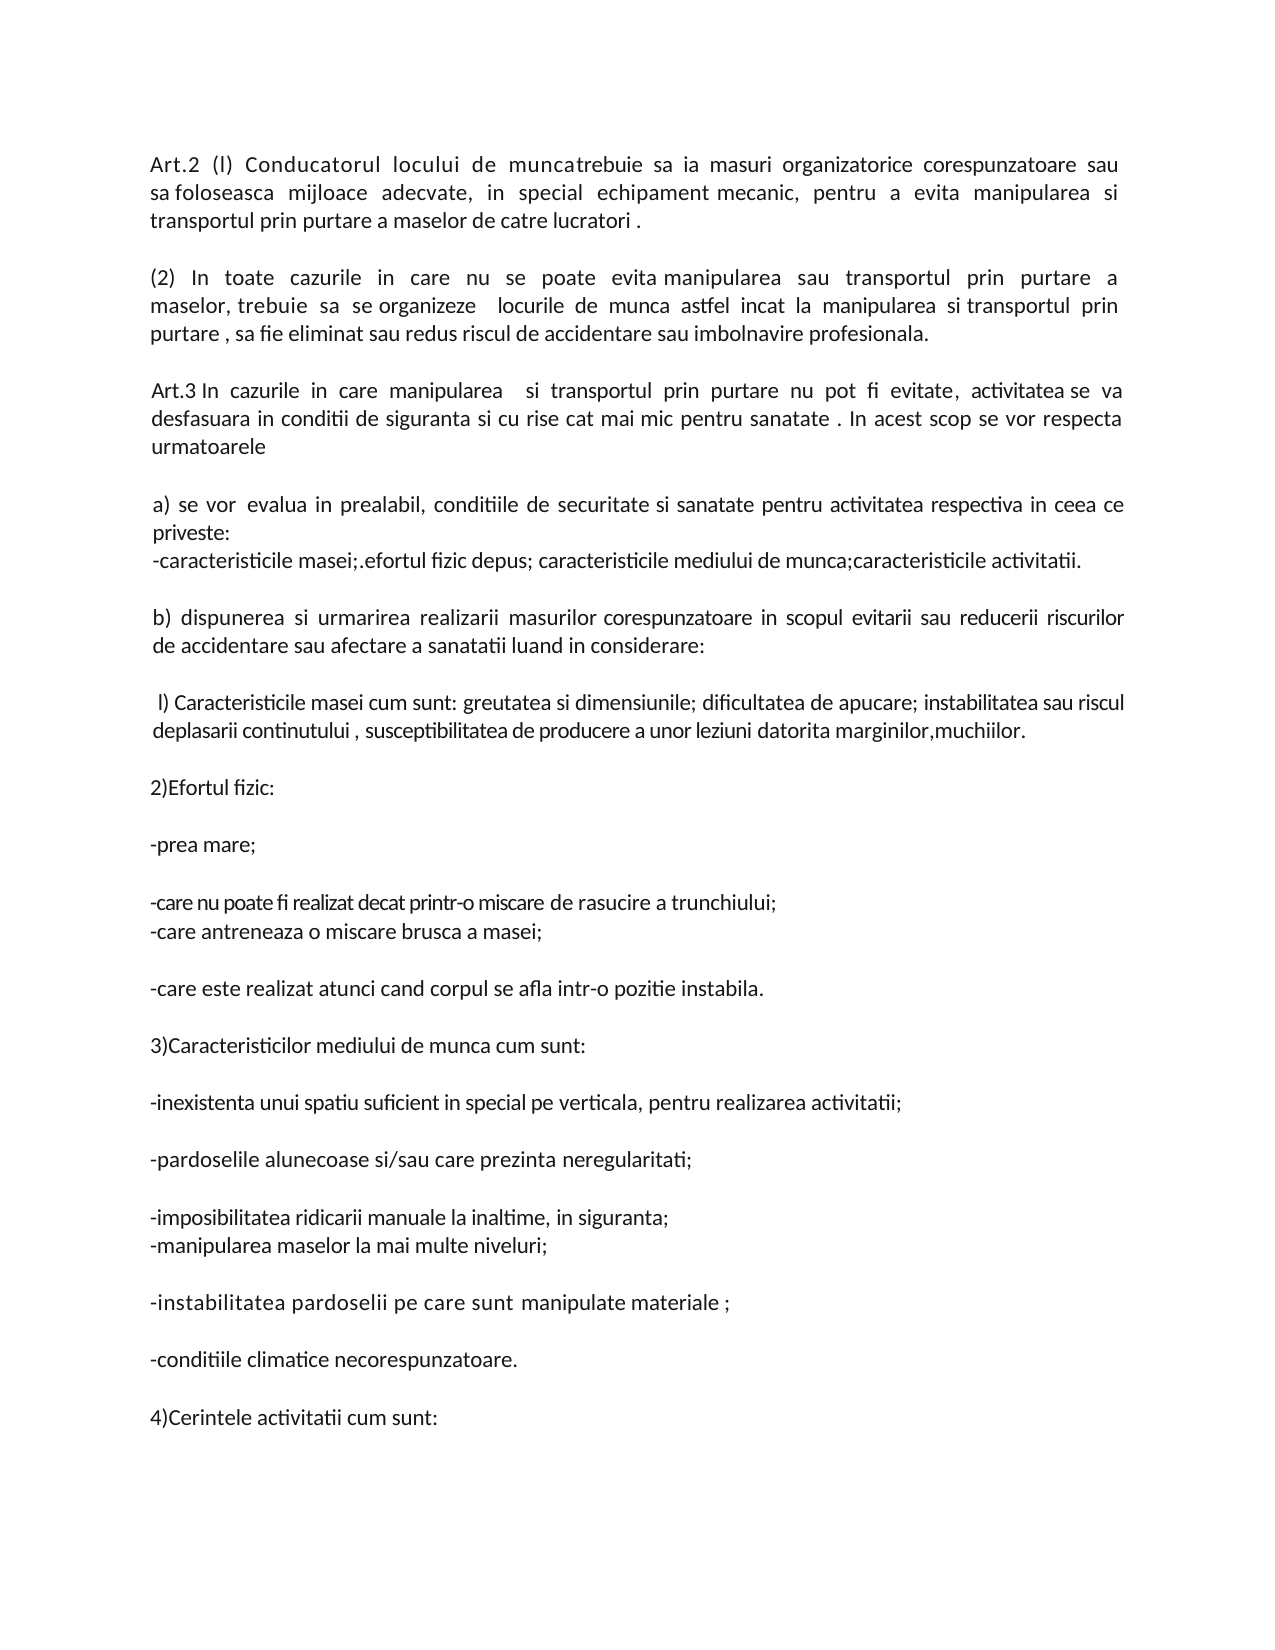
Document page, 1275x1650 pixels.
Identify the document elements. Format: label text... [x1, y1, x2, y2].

text a) se vor evalua in prealabil, conditiile de securitate si sanatate pentru activitatea respectiva in ceea ce priveste: -caracteristicile masei;.efortul fizic depus; caracteristicile mediului de munca;caracteristicile activitatii. [152, 490, 1125, 574]
text Art.2 (l) Conducatorul locului de muncatrebuie sa ia masuri organizatorice corespunzatoare sau sa foloseasca mijloace adecvate, in special echipament mecanic, pentru a evita manipularea si transportul prin purtare a maselor de catre lucratori . [150, 150, 1119, 234]
text b) dispunerea si urmarirea realizarii masurilor corespunzatoare in scopul evitarii sau reducerii riscurilor de accidentare sau afectare a sanatatii luand in considerare: [152, 603, 1125, 659]
text -care este realizat atunci cand corpul se afla intr-o pozitie instabila. [150, 974, 1124, 1002]
text -care nu poate fi realizat decat printr-o miscare de rasucire a trunchiului; [150, 888, 1123, 916]
text Art.3 In cazurile in care manipularea si transportul prin purtare nu pot fi evitate, activitatea se va desfasuara in conditii de siguranta si cu rise cat mai mic pentru sanatate . In acest scop se vor respecta urmatoarele [151, 376, 1122, 461]
text -conditiile climatice necorespunzatoare. [150, 1346, 1125, 1374]
text -instabilitatea pardoselii pe care sunt manipulate materiale ; [150, 1288, 1124, 1316]
text (2) In toate cazurile in care nu se poate evita manipularea sau transportul prin purtare a maselor, trebuie sa se organizeze locurile de munca astfel incat la manipularea si transportul prin purtare , sa fie eliminat sau redus riscul de accidentare sau imbolnavire profesionala. [150, 263, 1118, 347]
text 2)Efortul fizic: [150, 773, 1125, 801]
text 3)Caracteristicilor mediului de munca cum sunt: [150, 1031, 1125, 1059]
text -manipularea maselor la mai multe niveluri; [150, 1231, 1125, 1259]
text -prea mare; [150, 831, 1125, 858]
text -inexistenta unui spatiu suficient in special pe verticala, pentru realizarea activitatii; [150, 1088, 1123, 1116]
text l) Caracteristicile masei cum sunt: greutatea si dimensiunile; dificultatea de apucare; instabilitatea sau riscul deplasarii continutului , susceptibilitatea de producere a unor leziuni datorita marginilor,muchiilor. [152, 688, 1125, 744]
text 4)Cerintele activitatii cum sunt: [150, 1403, 1125, 1431]
text -imposibilitatea ridicarii manuale la inaltime, in siguranta; [150, 1203, 1123, 1231]
text -pardoselile alunecoase si/sau care prezinta neregularitati; [150, 1146, 1125, 1173]
text -care antreneaza o miscare brusca a masei; [150, 917, 1125, 945]
